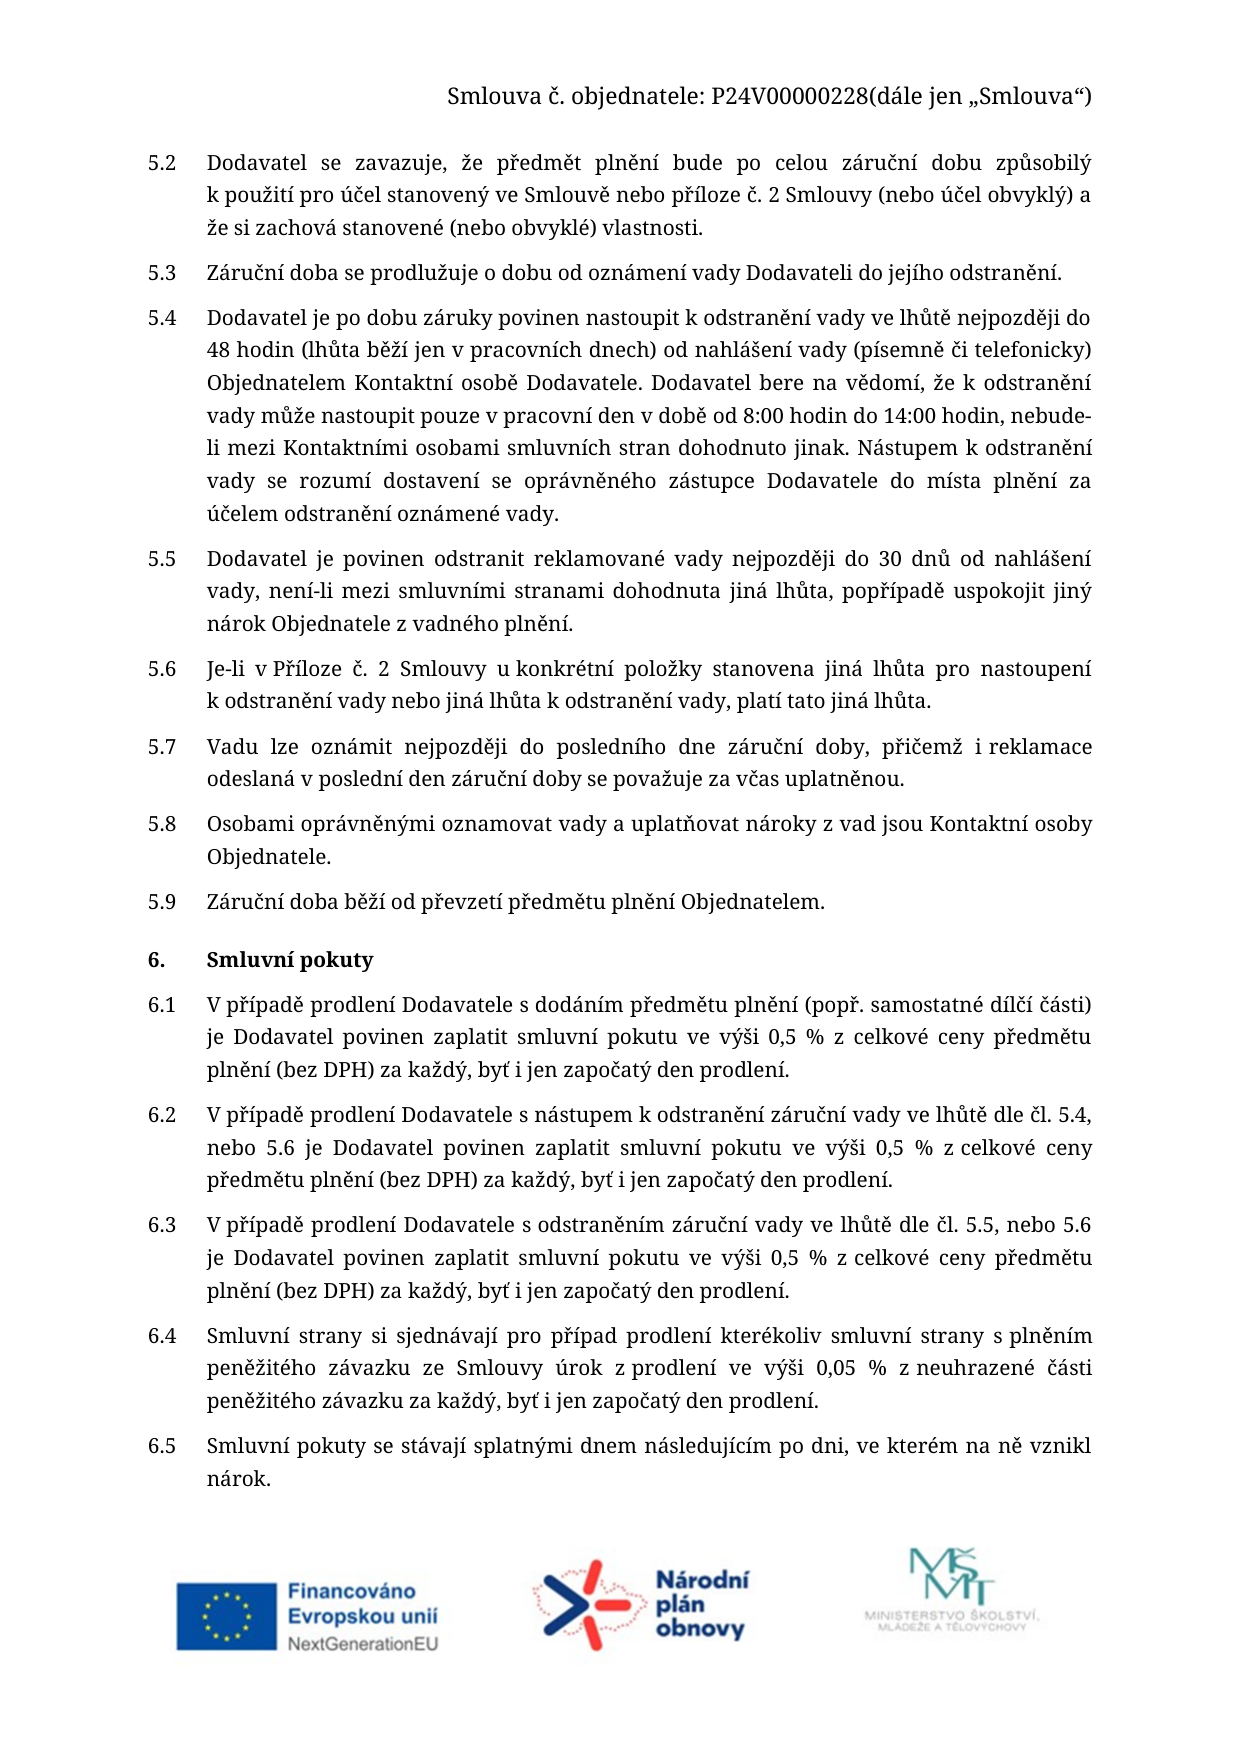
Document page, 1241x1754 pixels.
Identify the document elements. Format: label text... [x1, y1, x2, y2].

list Smluvní pokuty [148, 945, 1093, 973]
list Dodavatel je po dobu záruky povinen nastoupit k odstranění vady ve lhůtě nejpozději do 48 hodin (lhůta běží jen v pracovních dnech) od nahlášení vady (písemně či telefonicky) Objednatelem Kontaktní osobě Dodavatele. Dodavatel bere na vědomí, že k odstranění vady může nastoupit pouze v pracovní den v době od 8:00 hodin do 14:00 hodin, nebude-li mezi Kontaktními osobami smluvních stran dohodnuto jinak. Nástupem k odstranění vady se rozumí dostavení se oprávněného zástupce Dodavatele do místa plnění za účelem odstranění oznámené vady. [148, 303, 1093, 527]
list Je-li v Příloze č. 2 Smlouvy u konkrétní položky stanovena jiná lhůta pro nastoupení k odstranění vady nebo jiná lhůta k odstranění vady, platí tato jiná lhůta. [148, 654, 1093, 715]
list Záruční doba se prodlužuje o dobu od oznámení vady Dodavateli do jejího odstranění. [148, 258, 1093, 286]
list Smluvní strany si sjednávají pro případ prodlení kterékoliv smluvní strany s plněním peněžitého závazku ze Smlouvy úrok z prodlení ve výši 0,05 % z neuhrazené části peněžitého závazku za každý, byť i jen započatý den prodlení. [148, 1321, 1093, 1414]
list V případě prodlení Dodavatele s nástupem k odstranění záruční vady ve lhůtě dle čl. 5.4, nebo 5.6 je Dodavatel povinen zaplatit smluvní pokutu ve výši 0,5 % z celkové ceny předmětu plnění (bez DPH) za každý, byť i jen započatý den prodlení. [148, 1100, 1093, 1194]
list V případě prodlení Dodavatele s odstraněním záruční vady ve lhůtě dle čl. 5.5, nebo 5.6 je Dodavatel povinen zaplatit smluvní pokutu ve výši 0,5 % z celkové ceny předmětu plnění (bez DPH) za každý, byť i jen započatý den prodlení. [148, 1211, 1093, 1304]
list Smluvní pokuty se stávají splatnými dnem následujícím po dni, ve kterém na ně vznikl nárok. [148, 1431, 1093, 1492]
list Vadu lze oznámit nejpozději do posledního dne záruční doby, přičemž i reklamace odeslaná v poslední den záruční doby se považuje za včas uplatněnou. [148, 732, 1093, 793]
picture [147, 1500, 1093, 1678]
list Dodavatel je povinen odstranit reklamované vady nejpozději do 30 dnů od nahlášení vady, není-li mezi smluvními stranami dohodnuta jiná lhůta, popřípadě uspokojit jiný nárok Objednatele z vadného plnění. [148, 544, 1093, 637]
list Záruční doba běží od převzetí předmětu plnění Objednatelem. [148, 887, 1093, 916]
list V případě prodlení Dodavatele s dodáním předmětu plnění (popř. samostatné dílčí části) je Dodavatel povinen zaplatit smluvní pokutu ve výši 0,5 % z celkové ceny předmětu plnění (bez DPH) za každý, byť i jen započatý den prodlení. [148, 990, 1093, 1083]
list Osobami oprávněnými oznamovat vady a uplatňovat nároky z vad jsou Kontaktní osoby Objednatele. [148, 809, 1093, 871]
list Dodavatel se zavazuje, že předmět plnění bude po celou záruční dobu způsobilý k použití pro účel stanovený ve Smlouvě nebo příloze č. 2 Smlouvy (nebo účel obvyklý) a že si zachová stanovené (nebo obvyklé) vlastnosti. [148, 148, 1093, 241]
